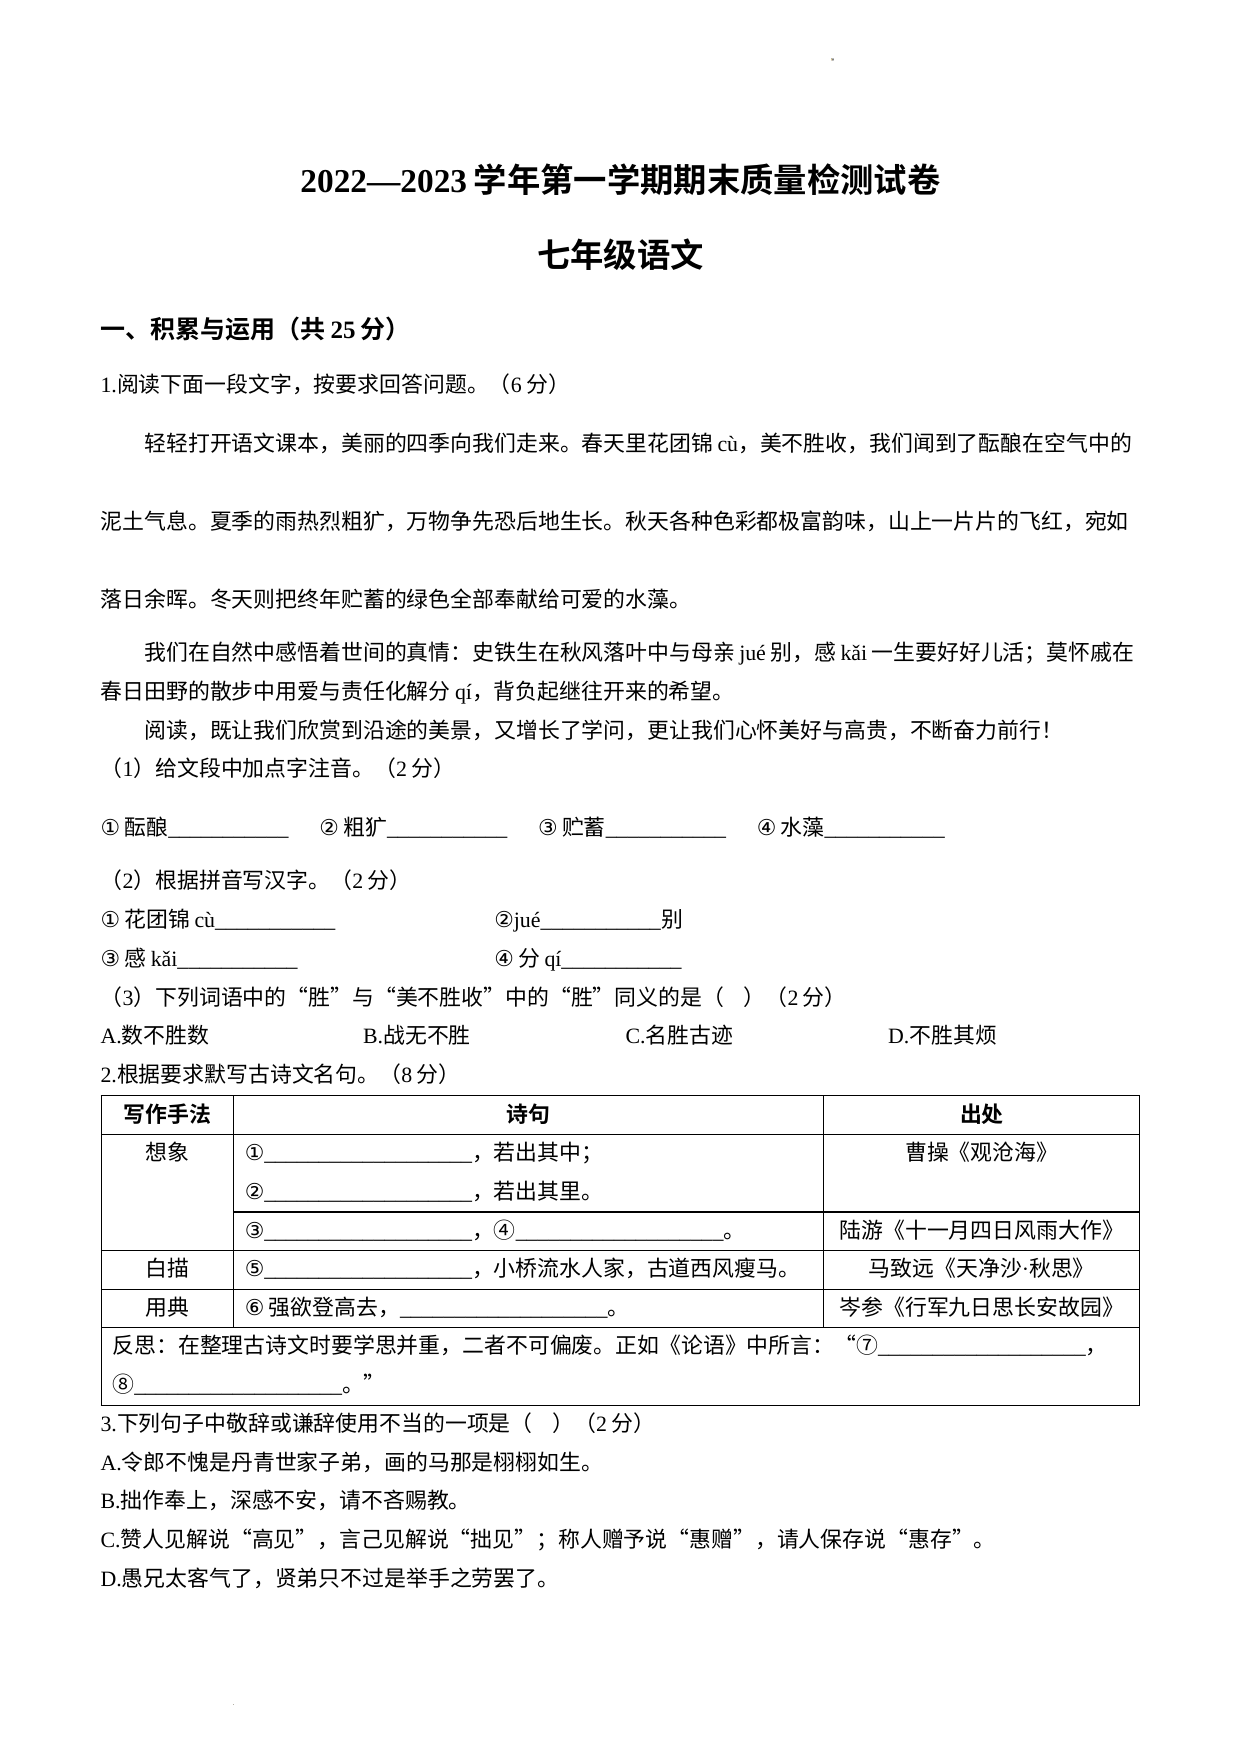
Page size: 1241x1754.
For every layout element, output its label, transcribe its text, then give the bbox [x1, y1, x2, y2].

text 我们在自然中感悟着世间的真情：史铁生在秋风落叶中与母亲jué别，感kǎi一生要好好儿活；莫怀戚在春日田野的散步中用爱与责任化解分qí，背负起继往开来的希望。 [100, 634, 1140, 706]
text A.令郎不愧是丹青世家子弟，画的马那是栩栩如生。 [100, 1444, 1140, 1477]
table_cell 白描 [102, 1251, 233, 1288]
text （3）下列词语中的“胜”与“美不胜收”中的“胜”同义的是（ ）（2分） [100, 979, 1140, 1012]
text ③感kǎi___________ ④分qí___________ [100, 940, 1140, 973]
table_cell 想象 [102, 1135, 233, 1250]
text 阅读，既让我们欣赏到沿途的美景，又增长了学问，更让我们心怀美好与高贵，不断奋力前行！ [100, 712, 1140, 745]
text 1.阅读下面一段文字，按要求回答问题。（6分） [100, 367, 1140, 399]
text ①酝酿___________ ②粗犷___________ ③贮蓄___________ ④水藻___________ [100, 790, 1140, 855]
table_cell ⑤___________________，小桥流水人家，古道西风瘦马。 [234, 1251, 823, 1288]
table_cell 反思：在整理古诗文时要学思并重，二者不可偏废。正如《论语》中所言：“⑦___________________，⑧___________________。” [102, 1328, 1139, 1404]
text B.拙作奉上，深感不安，请不吝赐教。 [100, 1483, 1140, 1516]
text 轻轻打开语文课本，美丽的四季向我们走来。春天里花团锦cù，美不胜收，我们闻到了酝酿在空气中的泥土气息。夏季的雨热烈粗犷，万物争先恐后地生长。秋天各种色彩都极富韵味，山上一片片的飞红，宛如落日余晖。冬天则把终年贮蓄的绿色全部奉献给可爱的水藻。 [100, 406, 1140, 627]
table_header 出处 [824, 1096, 1139, 1134]
table_header 诗句 [234, 1096, 823, 1134]
text 七年级语文 [100, 220, 1140, 285]
text （1）给文段中加点字注音。（2分） [100, 751, 1140, 783]
text C.赞人见解说“高见”，言己见解说“拙见”；称人赠予说“惠赠”，请人保存说“惠存”。 [100, 1522, 1140, 1554]
text 一、积累与运用（共25分） [100, 295, 1140, 360]
table_cell 曹操《观沧海》 [824, 1135, 1139, 1211]
table_cell ①___________________，若出其中； ②___________________，若出其里。 [234, 1135, 823, 1211]
text 2.根据要求默写古诗文名句。（8分） [100, 1057, 1140, 1089]
table_cell ③___________________，④___________________。 [234, 1213, 823, 1250]
table_cell ⑥强欲登高去，___________________。 [234, 1290, 823, 1327]
table_header 写作手法 [102, 1096, 233, 1134]
text （2）根据拼音写汉字。（2分） [100, 863, 1140, 895]
text A.数不胜数 B.战无不胜 C.名胜古迹 D.不胜其烦 [100, 1018, 1140, 1050]
table_cell 马致远《天净沙·秋思》 [824, 1251, 1139, 1288]
text D.愚兄太客气了，贤弟只不过是举手之劳罢了。 [100, 1561, 1140, 1593]
table_cell 陆游《十一月四日风雨大作》 [824, 1213, 1139, 1250]
text 3.下列句子中敬辞或谦辞使用不当的一项是（ ）（2分） [100, 1406, 1140, 1438]
text ①花团锦cù___________ ②jué___________别 [100, 901, 1140, 934]
text 2022—2023学年第一学期期末质量检测试卷 [100, 146, 1140, 211]
table_cell 岑参《行军九日思长安故园》 [824, 1290, 1139, 1327]
table_cell 用典 [102, 1290, 233, 1327]
